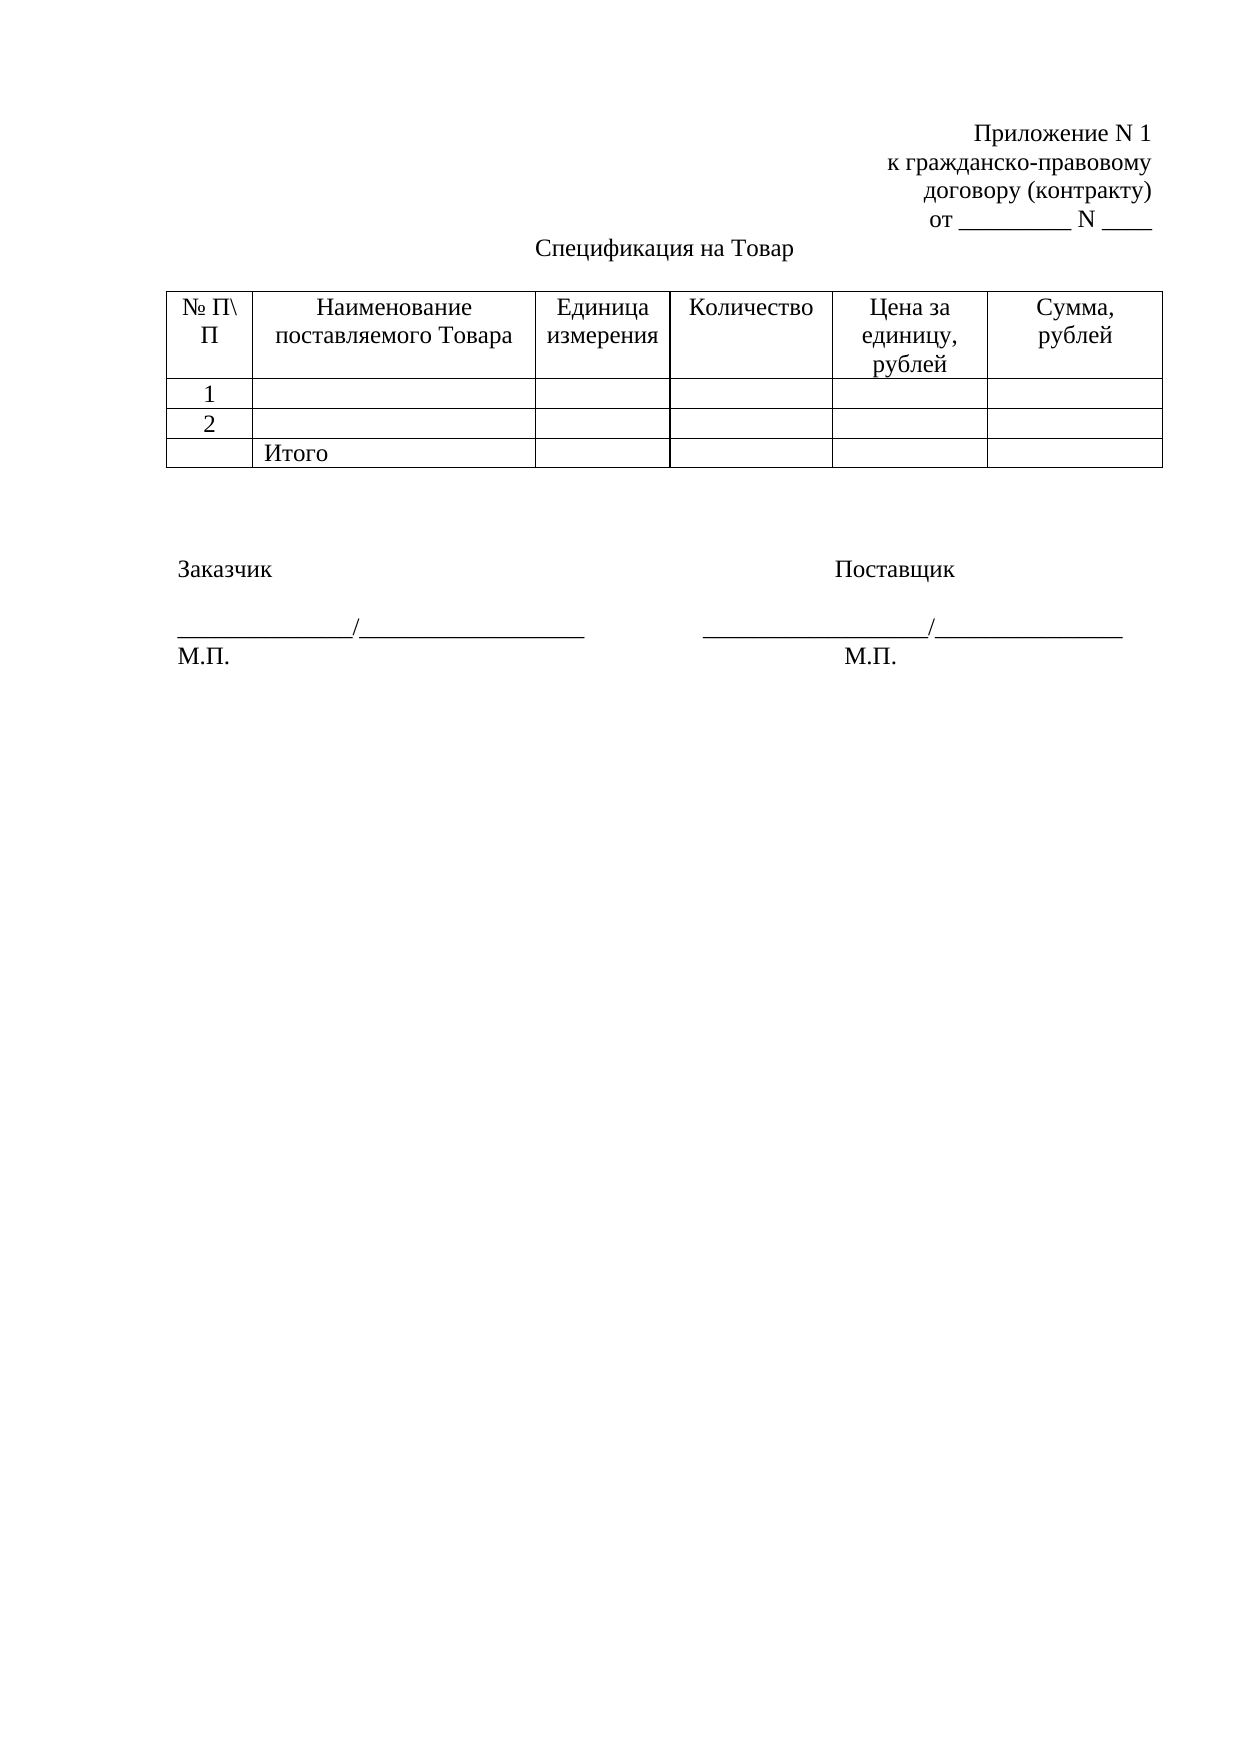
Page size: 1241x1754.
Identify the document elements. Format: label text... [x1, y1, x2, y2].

table_cell [671, 379, 832, 408]
text от _________ N ____ [177, 204, 1152, 233]
table_cell 1 [167, 379, 252, 408]
text Спецификация на Товар [177, 233, 1152, 262]
table_header Цена за единицу, рублей [833, 292, 987, 378]
text ______________/__________________ __________________/_______________ [177, 612, 1152, 641]
table_header Сумма, рублей [988, 292, 1162, 378]
table_cell [988, 439, 1162, 467]
table_cell [536, 439, 669, 467]
table_header Единица измерения [536, 292, 669, 378]
table_cell [833, 409, 987, 437]
table_header Наименование поставляемого Товара [253, 292, 535, 378]
table_cell [833, 379, 987, 408]
table_header Количество [671, 292, 832, 378]
table_cell [988, 379, 1162, 408]
text договору (контракту) [177, 176, 1152, 204]
table_cell [536, 379, 669, 408]
table_cell [253, 409, 535, 437]
table_cell [167, 439, 252, 467]
table_cell [671, 409, 832, 437]
table_header № П\П [167, 292, 252, 378]
table_cell [671, 439, 832, 467]
table_cell 2 [167, 409, 252, 437]
table_cell Итого [253, 439, 535, 467]
text М.П. М.П. [177, 641, 1152, 669]
table_cell [253, 379, 535, 408]
text Заказчик Поставщик [177, 554, 1152, 583]
text Приложение N 1 [177, 118, 1152, 147]
table_cell [988, 409, 1162, 437]
table_cell [833, 439, 987, 467]
text к гражданско-правовому [177, 147, 1152, 176]
table_cell [536, 409, 669, 437]
